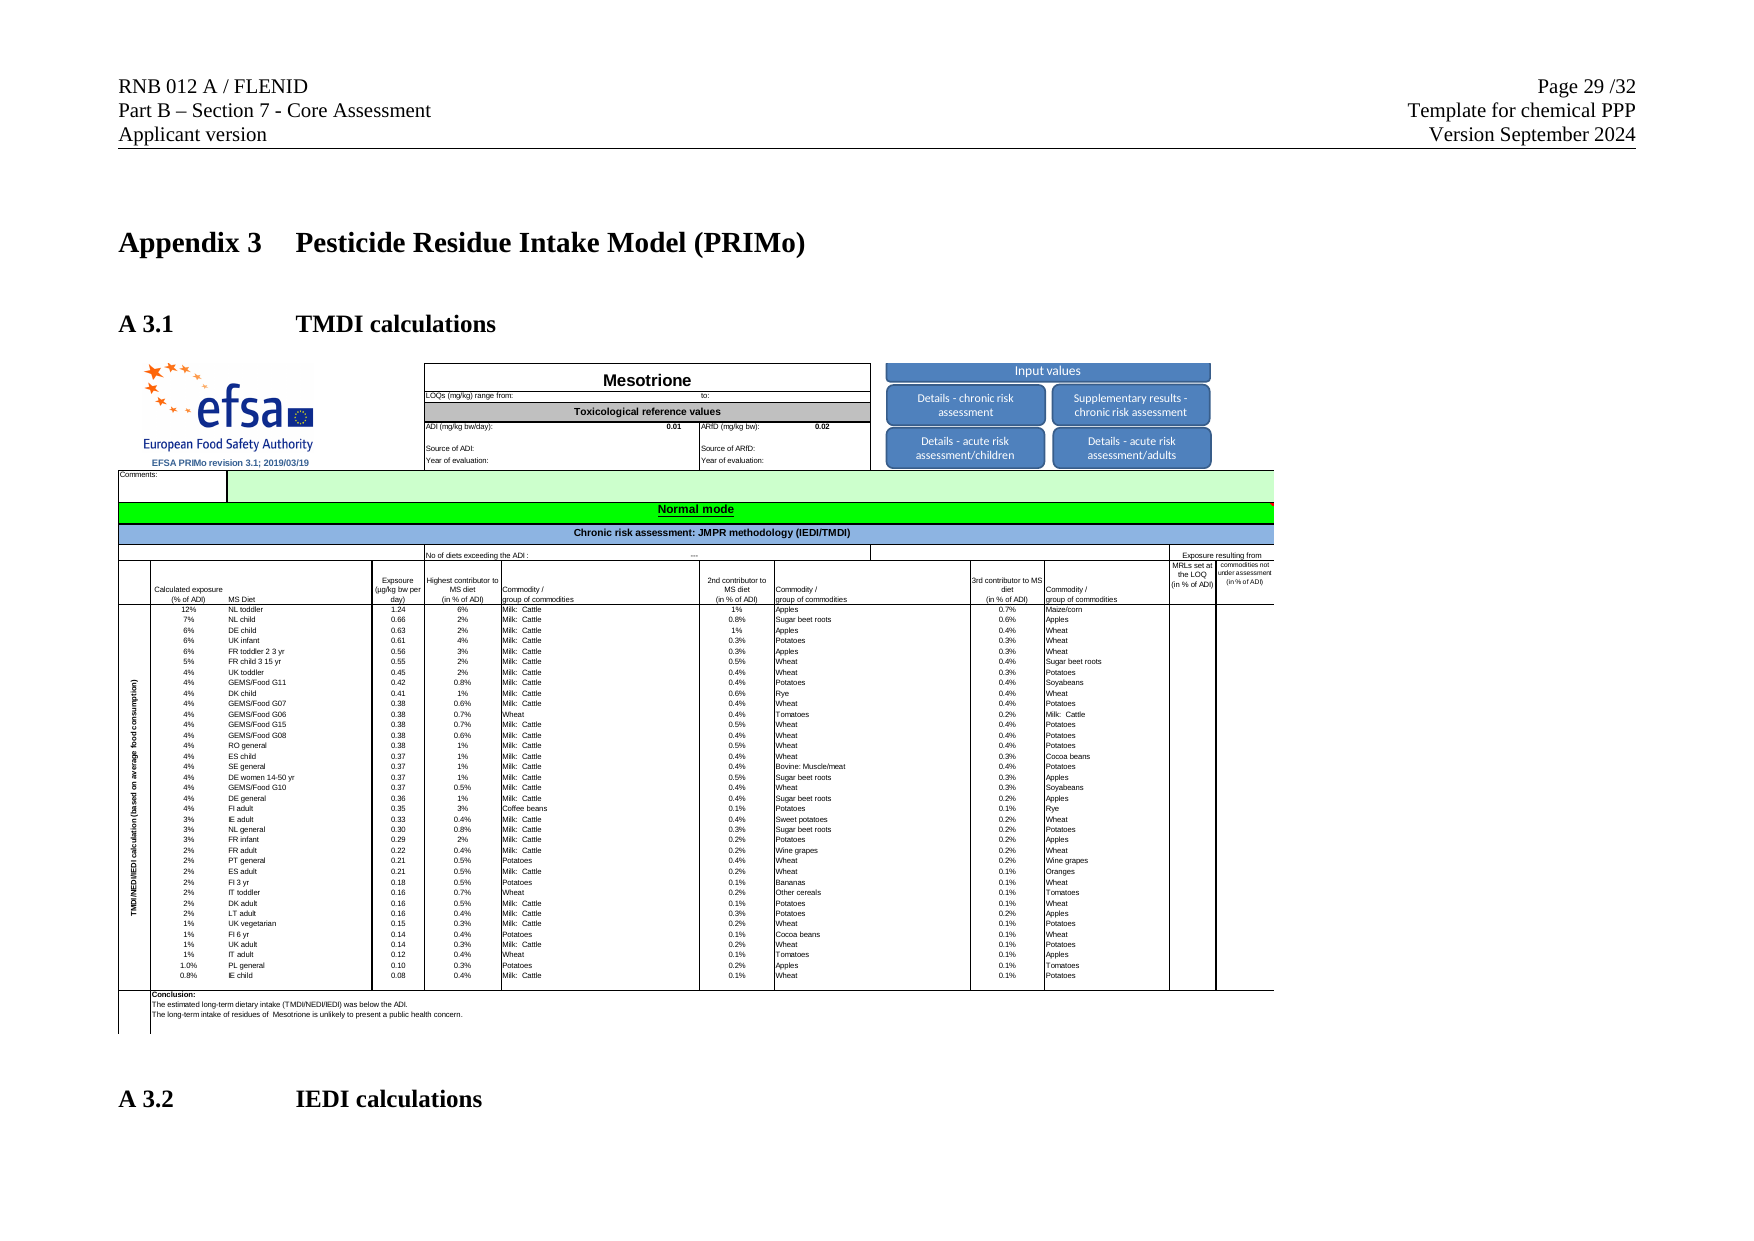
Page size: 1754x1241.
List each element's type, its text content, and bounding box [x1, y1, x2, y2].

text Pesticide Residue Intake Model (PRIMo) [118, 226, 1636, 259]
text TMDI calculations [118, 309, 1636, 338]
text IEDI calculations [118, 1084, 1636, 1113]
